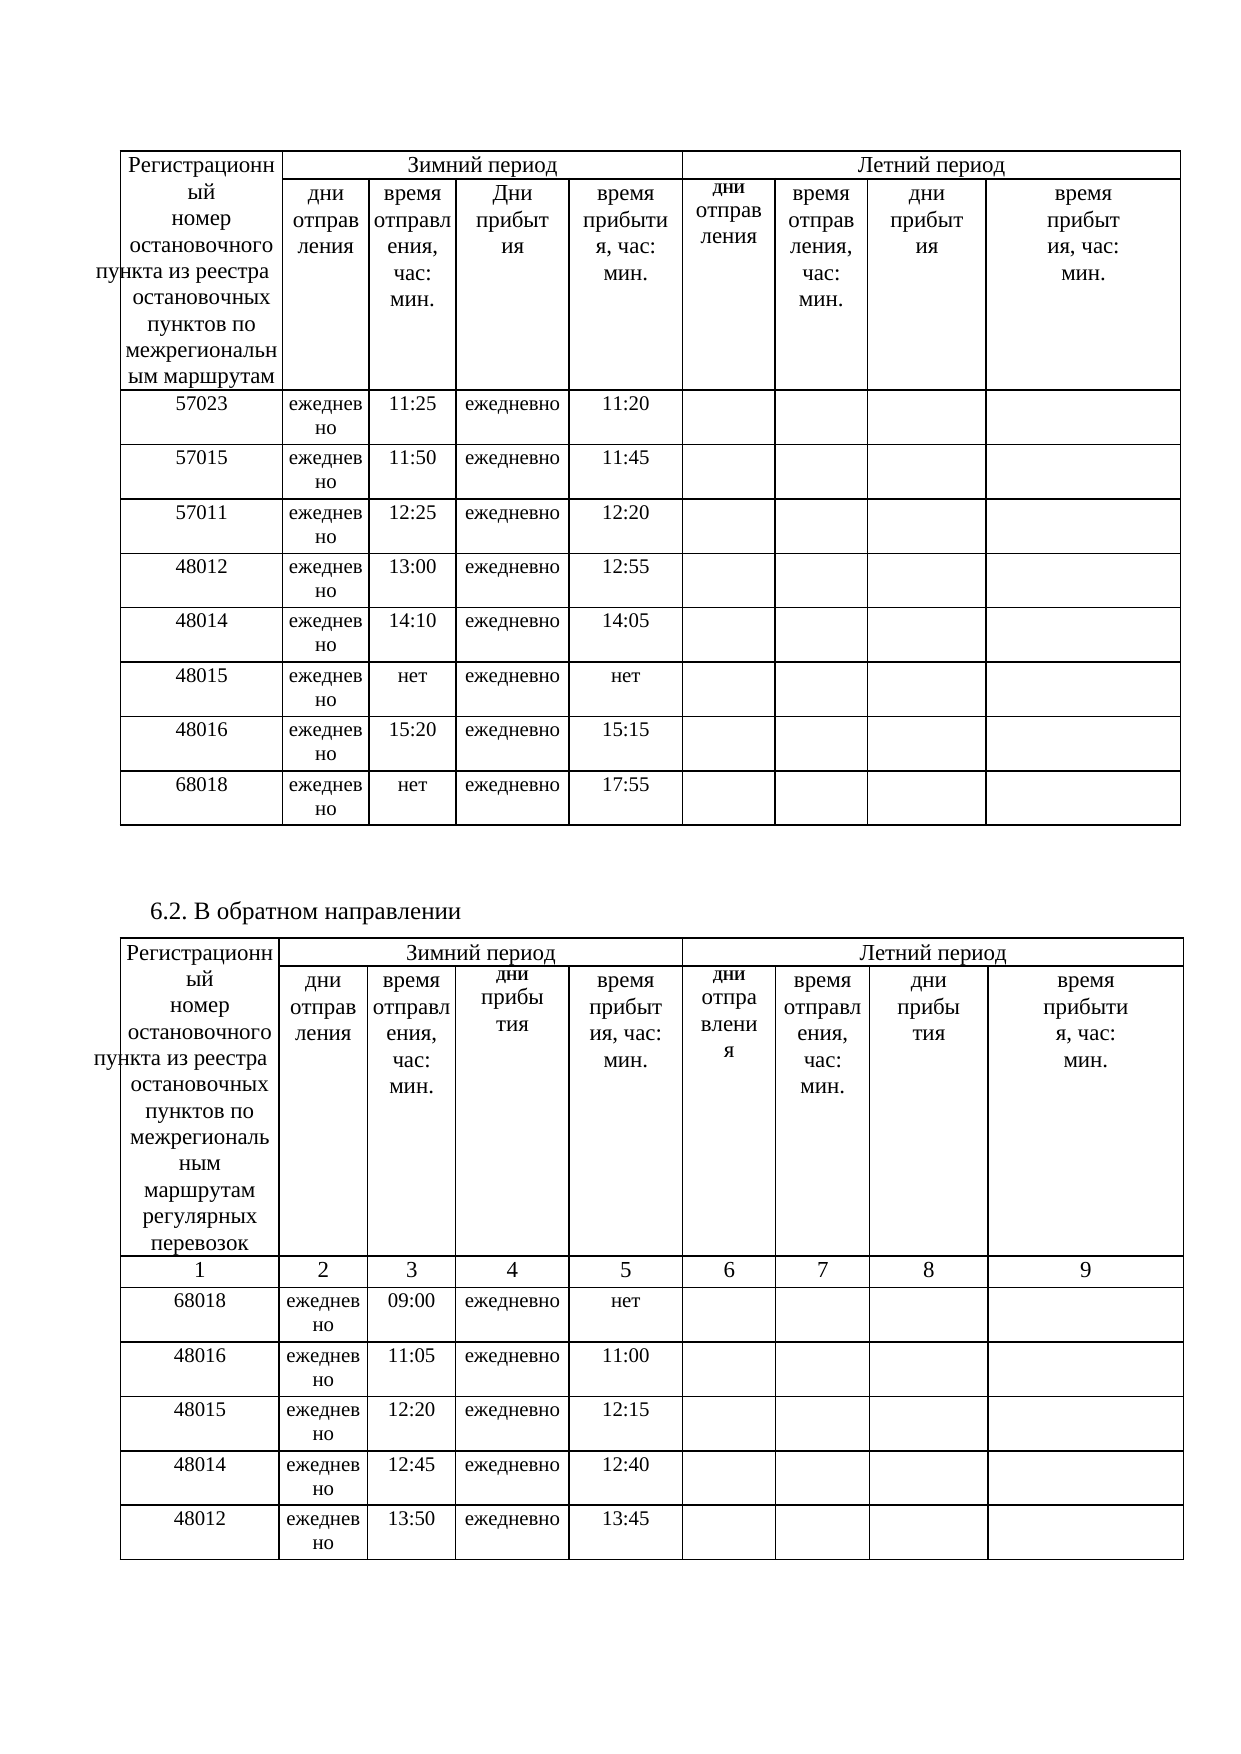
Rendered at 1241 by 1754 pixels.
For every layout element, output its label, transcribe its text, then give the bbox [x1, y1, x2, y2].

table_cell [683, 1397, 775, 1450]
table_cell [987, 717, 1180, 770]
table_cell [776, 500, 867, 552]
table_cell [989, 1343, 1183, 1396]
table_cell 12:15 [570, 1397, 682, 1450]
table_cell [987, 445, 1180, 498]
table_cell 5 [570, 1257, 682, 1287]
table_cell [683, 608, 774, 661]
table_cell 48015 [121, 1397, 278, 1450]
table_cell [870, 1452, 987, 1504]
table_cell 48016 [121, 717, 282, 770]
table_cell [989, 1452, 1183, 1504]
table_cell ежедневно [283, 717, 368, 770]
table_cell 2 [280, 1257, 367, 1287]
table_cell [683, 772, 774, 824]
table_cell ежедневно [280, 1397, 367, 1450]
table_cell 12:25 [370, 500, 455, 552]
table_cell [776, 608, 867, 661]
table_header Зимний период [283, 152, 682, 178]
table_cell нет [570, 663, 682, 716]
table_cell [776, 1506, 869, 1559]
table_cell ежедневно [283, 772, 368, 824]
table_cell [776, 663, 867, 716]
table_cell 09:00 [368, 1288, 455, 1341]
table_cell [989, 1288, 1183, 1341]
table_cell 12:55 [570, 554, 682, 607]
table_cell [683, 554, 774, 607]
table_cell время прибыт ия, час: мин. [987, 180, 1180, 389]
table_cell [870, 1288, 987, 1341]
table_cell ежедневно [280, 1288, 367, 1341]
table_cell 12:20 [570, 500, 682, 552]
table_cell [776, 1343, 869, 1396]
table_cell ежедневно [283, 663, 368, 716]
table_cell нет [570, 1288, 682, 1341]
table_header Летний период [683, 152, 1180, 178]
table_cell ежедневно [280, 1343, 367, 1396]
table_cell 57023 [121, 391, 282, 444]
table_cell [989, 1506, 1183, 1559]
table_cell 15:20 [370, 717, 455, 770]
table_cell [870, 1397, 987, 1450]
table_cell ежедневно [457, 717, 568, 770]
table_cell [776, 1288, 869, 1341]
table_cell ежедневно [283, 500, 368, 552]
table_cell время отправл ения, час: мин. [368, 967, 455, 1255]
table_cell ежедневно [283, 554, 368, 607]
table_cell [987, 772, 1180, 824]
table_cell 48015 [121, 663, 282, 716]
table_cell 48016 [121, 1343, 278, 1396]
table_cell 48012 [121, 554, 282, 607]
table_cell [776, 554, 867, 607]
table_cell [868, 717, 985, 770]
table_cell 11:00 [570, 1343, 682, 1396]
table_cell 15:15 [570, 717, 682, 770]
table_cell [868, 500, 985, 552]
table_cell 12:45 [368, 1452, 455, 1504]
table_cell ежедневно [283, 445, 368, 498]
table_cell [776, 1452, 869, 1504]
table_cell [776, 391, 867, 444]
table_cell [683, 1288, 775, 1341]
table_cell ежедневно [457, 608, 568, 661]
table_cell ежедневно [280, 1452, 367, 1504]
text 6.2. В обратном направлении [150, 896, 1090, 924]
table_cell [868, 391, 985, 444]
table_cell [870, 1506, 987, 1559]
table_cell время прибыти я, час: мин. [989, 967, 1183, 1255]
table_cell ежедневно [283, 391, 368, 444]
table_cell 13:45 [570, 1506, 682, 1559]
table_header Регистрационный номер остановочного пункта из реестра остановочных пунктов по межрегиональным маршрутам регулярных перевозок [121, 939, 278, 1255]
table_cell нет [370, 663, 455, 716]
table_cell [868, 608, 985, 661]
table_cell ежедневно [456, 1343, 568, 1396]
table_cell время отправл ения, час: мин. [776, 967, 869, 1255]
table_cell [870, 1343, 987, 1396]
table_cell [868, 445, 985, 498]
table_cell [989, 1397, 1183, 1450]
table_cell ДНИ отпра влени я [683, 967, 775, 1255]
table_cell [868, 663, 985, 716]
table_cell время прибыти я, час: мин. [570, 180, 682, 389]
table_cell ежедневно [456, 1288, 568, 1341]
table_cell [776, 445, 867, 498]
table_cell [683, 663, 774, 716]
table_cell 11:45 [570, 445, 682, 498]
table_cell 6 [683, 1257, 775, 1287]
table_cell [683, 1343, 775, 1396]
table_cell [776, 717, 867, 770]
table_cell время отправл ения, час: мин. [370, 180, 455, 389]
table_cell [987, 554, 1180, 607]
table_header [121, 152, 282, 389]
table_cell ежедневно [457, 500, 568, 552]
table_cell 12:40 [570, 1452, 682, 1504]
table_cell [776, 772, 867, 824]
table_cell нет [370, 772, 455, 824]
table_cell 4 [456, 1257, 568, 1287]
table_cell 68018 [121, 772, 282, 824]
table_cell 48014 [121, 1452, 278, 1504]
table_cell [683, 1452, 775, 1504]
table_cell ежедневно [456, 1397, 568, 1450]
table_cell 11:20 [570, 391, 682, 444]
table_cell [683, 391, 774, 444]
table_cell [683, 717, 774, 770]
table_cell дни отправ ления [283, 180, 368, 389]
table_cell 12:20 [368, 1397, 455, 1450]
table_cell [868, 554, 985, 607]
table_cell 68018 [121, 1288, 278, 1341]
table_cell [683, 445, 774, 498]
table_cell ежедневно [457, 663, 568, 716]
table_cell ежедневно [457, 445, 568, 498]
table_cell [987, 663, 1180, 716]
table_cell 8 [870, 1257, 987, 1287]
table_cell [987, 608, 1180, 661]
table_cell 57011 [121, 500, 282, 552]
table_cell дни прибы тия [870, 967, 987, 1255]
table_cell [987, 500, 1180, 552]
table_cell ежедневно [457, 554, 568, 607]
table_cell 13:00 [370, 554, 455, 607]
table_cell время отправ ления, час: мин. [776, 180, 867, 389]
table_cell 48014 [121, 608, 282, 661]
table_cell дни прибыт ия [868, 180, 985, 389]
table_cell 57015 [121, 445, 282, 498]
table_cell ДНИ отправ ления [683, 180, 774, 389]
table_header Зимний период [280, 939, 682, 965]
table_cell 9 [989, 1257, 1183, 1287]
table_cell [776, 1397, 869, 1450]
table_cell 48012 [121, 1506, 278, 1559]
table_cell [683, 500, 774, 552]
table_cell 11:50 [370, 445, 455, 498]
table_cell 7 [776, 1257, 869, 1287]
table_cell время прибыт ия, час: мин. [570, 967, 682, 1255]
table_cell [683, 1506, 775, 1559]
table_cell ежедневно [280, 1506, 367, 1559]
table_cell 13:50 [368, 1506, 455, 1559]
table_cell ежедневно [457, 391, 568, 444]
table_cell ежедневно [283, 608, 368, 661]
table_cell дни отправ ления [280, 967, 367, 1255]
table_cell [868, 772, 985, 824]
table_cell ежедневно [456, 1452, 568, 1504]
table_cell Дни прибыт ия [457, 180, 568, 389]
table_cell ежедневно [456, 1506, 568, 1559]
table_cell [987, 391, 1180, 444]
table_cell 14:05 [570, 608, 682, 661]
table_cell 17:55 [570, 772, 682, 824]
table_cell ежедневно [457, 772, 568, 824]
table_cell 3 [368, 1257, 455, 1287]
table_cell ДНИ прибы тия [456, 967, 568, 1255]
table_cell 11:25 [370, 391, 455, 444]
table_header Летний период [683, 939, 1183, 965]
table_cell 14:10 [370, 608, 455, 661]
table_cell 1 [121, 1257, 278, 1287]
table_cell 11:05 [368, 1343, 455, 1396]
